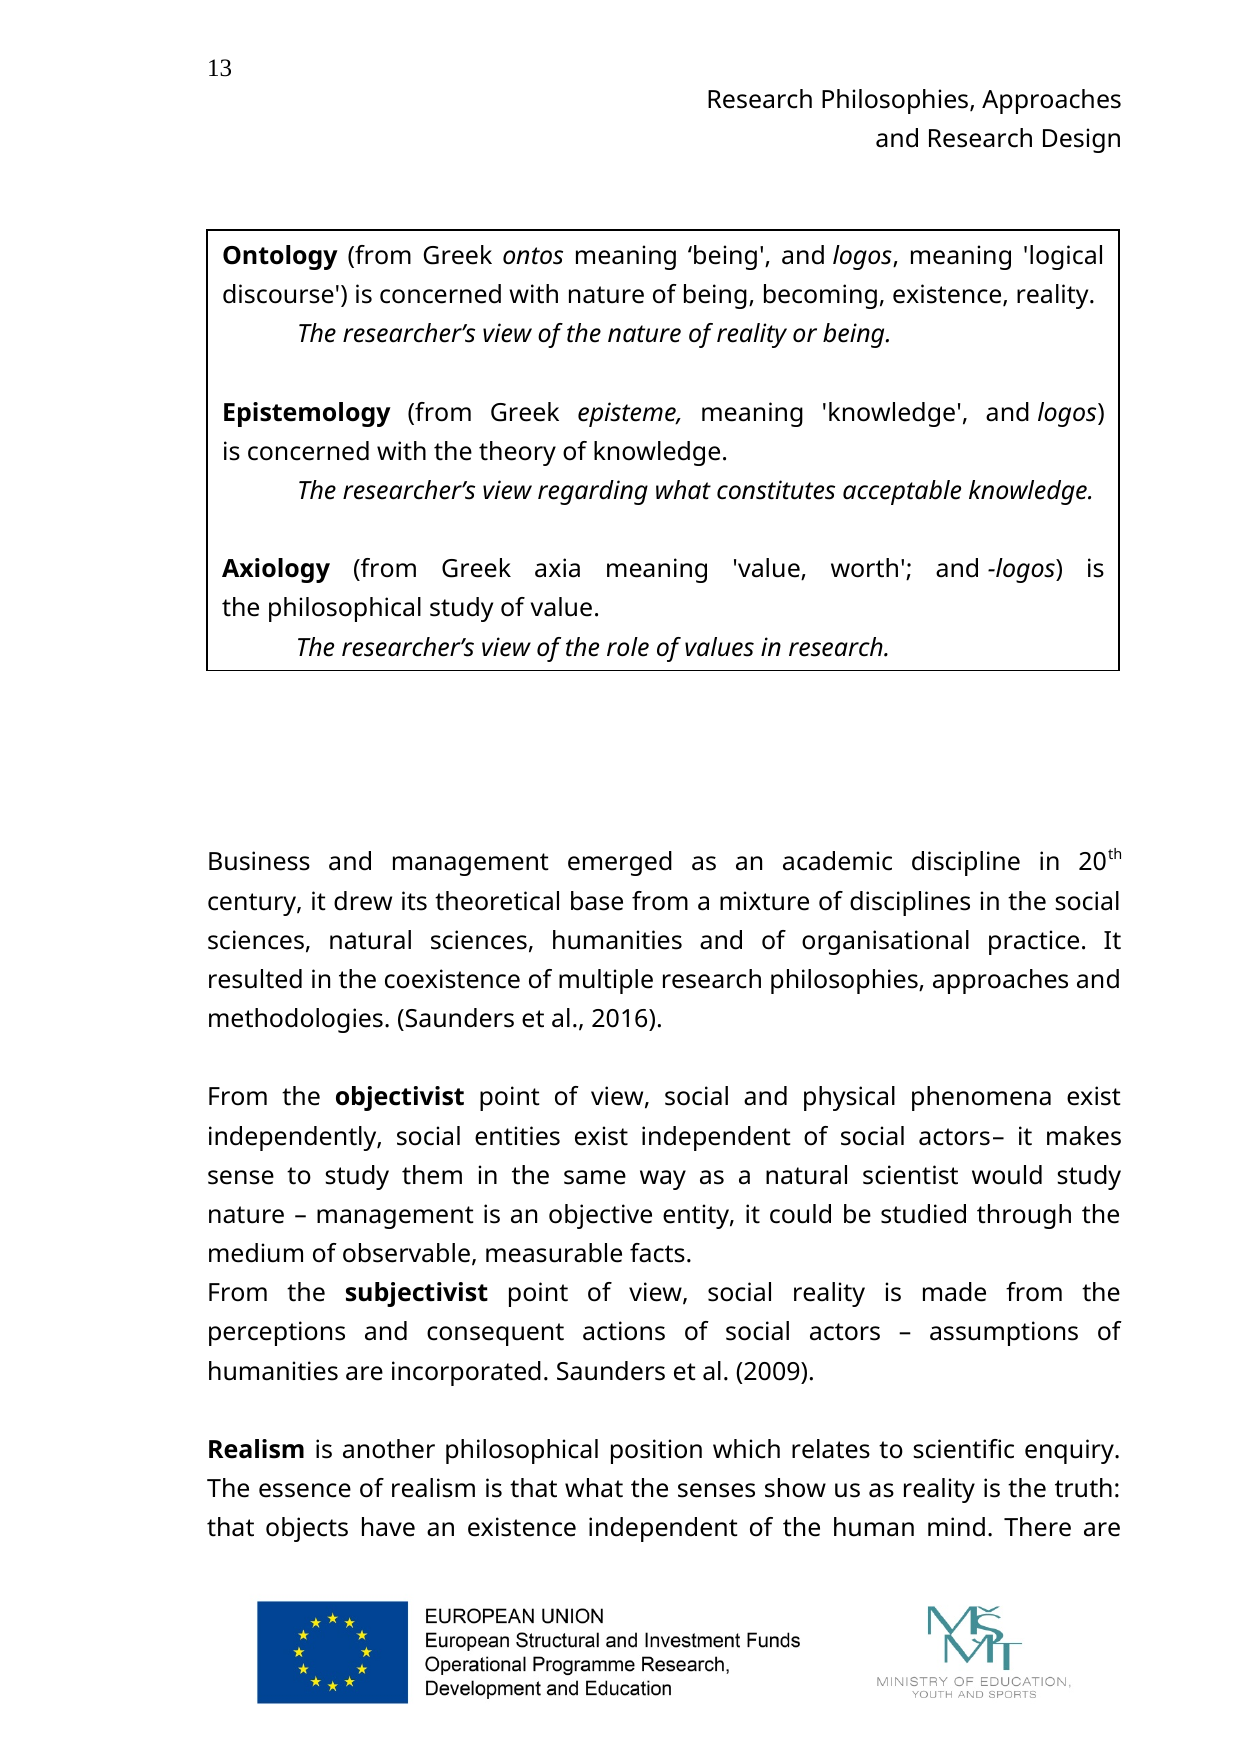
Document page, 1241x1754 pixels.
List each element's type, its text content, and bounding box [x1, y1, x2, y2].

text From the subjectivist point of view, social reality is made from the perceptions and consequent actions of social actors – assumptions of humanities are incorporated. Saunders et al. (2009). [207, 1275, 1122, 1387]
picture [206, 1551, 1121, 1754]
text Business and management emerged as an academic discipline in 20th century, it drew its theoretical base from a mixture of disciplines in the social sciences, natural sciences, humanities and of organisational practice. It resulted in the coexistence of multiple research philosophies, approaches and methodologies. (Saunders et al., 2016). [207, 844, 1122, 1035]
text From the objectivist point of view, social and physical phenomena exist independently, social entities exist independent of social actors– it makes sense to study them in the same way as a natural scientist would study nature – management is an objective entity, it could be studied through the medium of observable, measurable facts. [207, 1079, 1122, 1270]
